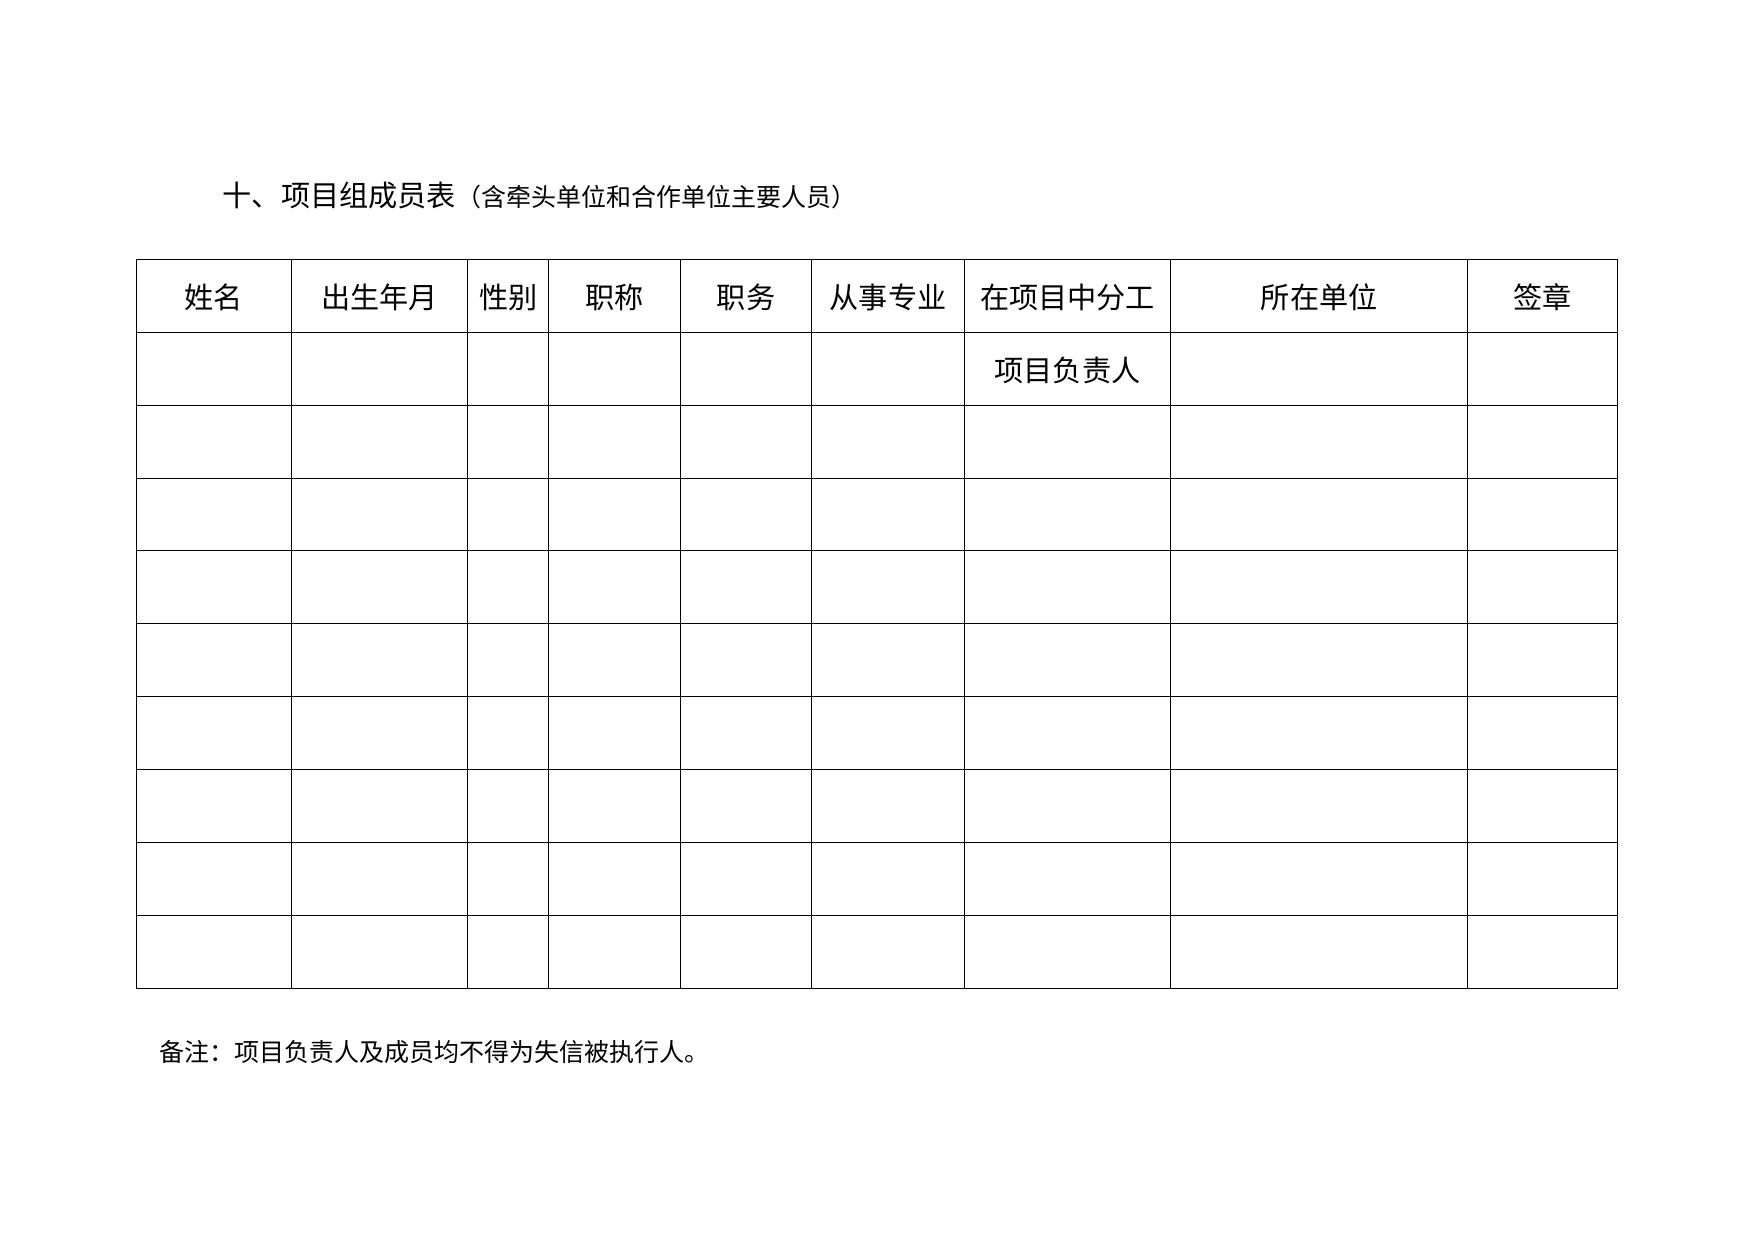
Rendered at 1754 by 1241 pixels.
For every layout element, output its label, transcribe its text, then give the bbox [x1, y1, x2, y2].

table_cell [812, 333, 964, 404]
table_cell [549, 479, 680, 550]
table_header 出生年月 [292, 260, 467, 332]
table_cell [1171, 843, 1467, 915]
table_cell [812, 479, 964, 550]
table_cell [292, 406, 467, 477]
table_cell [292, 843, 467, 915]
table_cell [549, 697, 680, 769]
table_cell [965, 406, 1170, 477]
table_cell [468, 479, 548, 550]
table_cell [965, 479, 1170, 550]
table_cell [549, 770, 680, 842]
table_cell [681, 333, 811, 404]
table_cell [965, 697, 1170, 769]
table_cell [681, 697, 811, 769]
table_header 在项目中分工 [965, 260, 1170, 332]
table_cell [137, 333, 291, 404]
table_cell [292, 624, 467, 696]
table_cell [681, 843, 811, 915]
table_cell [292, 770, 467, 842]
table_header 所在单位 [1171, 260, 1467, 332]
table_cell [681, 551, 811, 623]
table_header 签章 [1468, 260, 1617, 332]
table_cell [1171, 406, 1467, 477]
table_cell [137, 916, 291, 988]
table_cell [812, 843, 964, 915]
table_cell [1468, 770, 1617, 842]
table_cell [1468, 916, 1617, 988]
table_cell [137, 479, 291, 550]
table_cell [549, 916, 680, 988]
table_cell [681, 479, 811, 550]
table_cell [468, 697, 548, 769]
table_cell [812, 624, 964, 696]
table_cell [292, 916, 467, 988]
table_header 从事专业 [812, 260, 964, 332]
table_cell [1468, 843, 1617, 915]
table_cell [812, 406, 964, 477]
table_cell [292, 333, 467, 404]
table_cell [1468, 333, 1617, 404]
table_cell [681, 624, 811, 696]
table_cell [965, 770, 1170, 842]
table_cell [137, 551, 291, 623]
table_cell [1171, 770, 1467, 842]
table_cell [549, 843, 680, 915]
table_cell [812, 697, 964, 769]
table_cell [965, 916, 1170, 988]
table_cell [1171, 551, 1467, 623]
table_cell [468, 624, 548, 696]
table_cell [1171, 624, 1467, 696]
table_cell [137, 624, 291, 696]
table_cell [1171, 479, 1467, 550]
table_cell [468, 406, 548, 477]
table_cell [681, 406, 811, 477]
table_cell [292, 479, 467, 550]
table_cell [468, 551, 548, 623]
table_cell [965, 843, 1170, 915]
table_cell [1171, 697, 1467, 769]
table_cell [681, 916, 811, 988]
table_cell [965, 551, 1170, 623]
table_cell [137, 406, 291, 477]
table_cell [1468, 697, 1617, 769]
table_cell [812, 916, 964, 988]
table_cell 项目负责人 [965, 333, 1170, 404]
table_cell [292, 551, 467, 623]
table_cell [468, 770, 548, 842]
table_cell [1171, 916, 1467, 988]
subtitle 备注：项目负责人及成员均不得为失信被执行人。 [159, 1018, 1594, 1083]
table_header 职务 [681, 260, 811, 332]
table_cell [468, 916, 548, 988]
table_cell [549, 406, 680, 477]
table_cell [468, 843, 548, 915]
table_cell [812, 551, 964, 623]
table_cell [1468, 624, 1617, 696]
table_cell [137, 770, 291, 842]
table_cell [1468, 479, 1617, 550]
table_cell [292, 697, 467, 769]
table_cell [1468, 551, 1617, 623]
table_cell [812, 770, 964, 842]
table_cell [681, 770, 811, 842]
table_cell [1171, 333, 1467, 404]
table_header 职称 [549, 260, 680, 332]
table_cell [549, 624, 680, 696]
text 十、项目组成员表（含牵头单位和合作单位主要人员） [159, 161, 1594, 226]
table_cell [137, 843, 291, 915]
table_cell [549, 333, 680, 404]
table_cell [137, 697, 291, 769]
table_cell [468, 333, 548, 404]
table_cell [549, 551, 680, 623]
table_cell [965, 624, 1170, 696]
table_header 姓名 [137, 260, 291, 332]
table_header 性别 [468, 260, 548, 332]
table_cell [1468, 406, 1617, 477]
